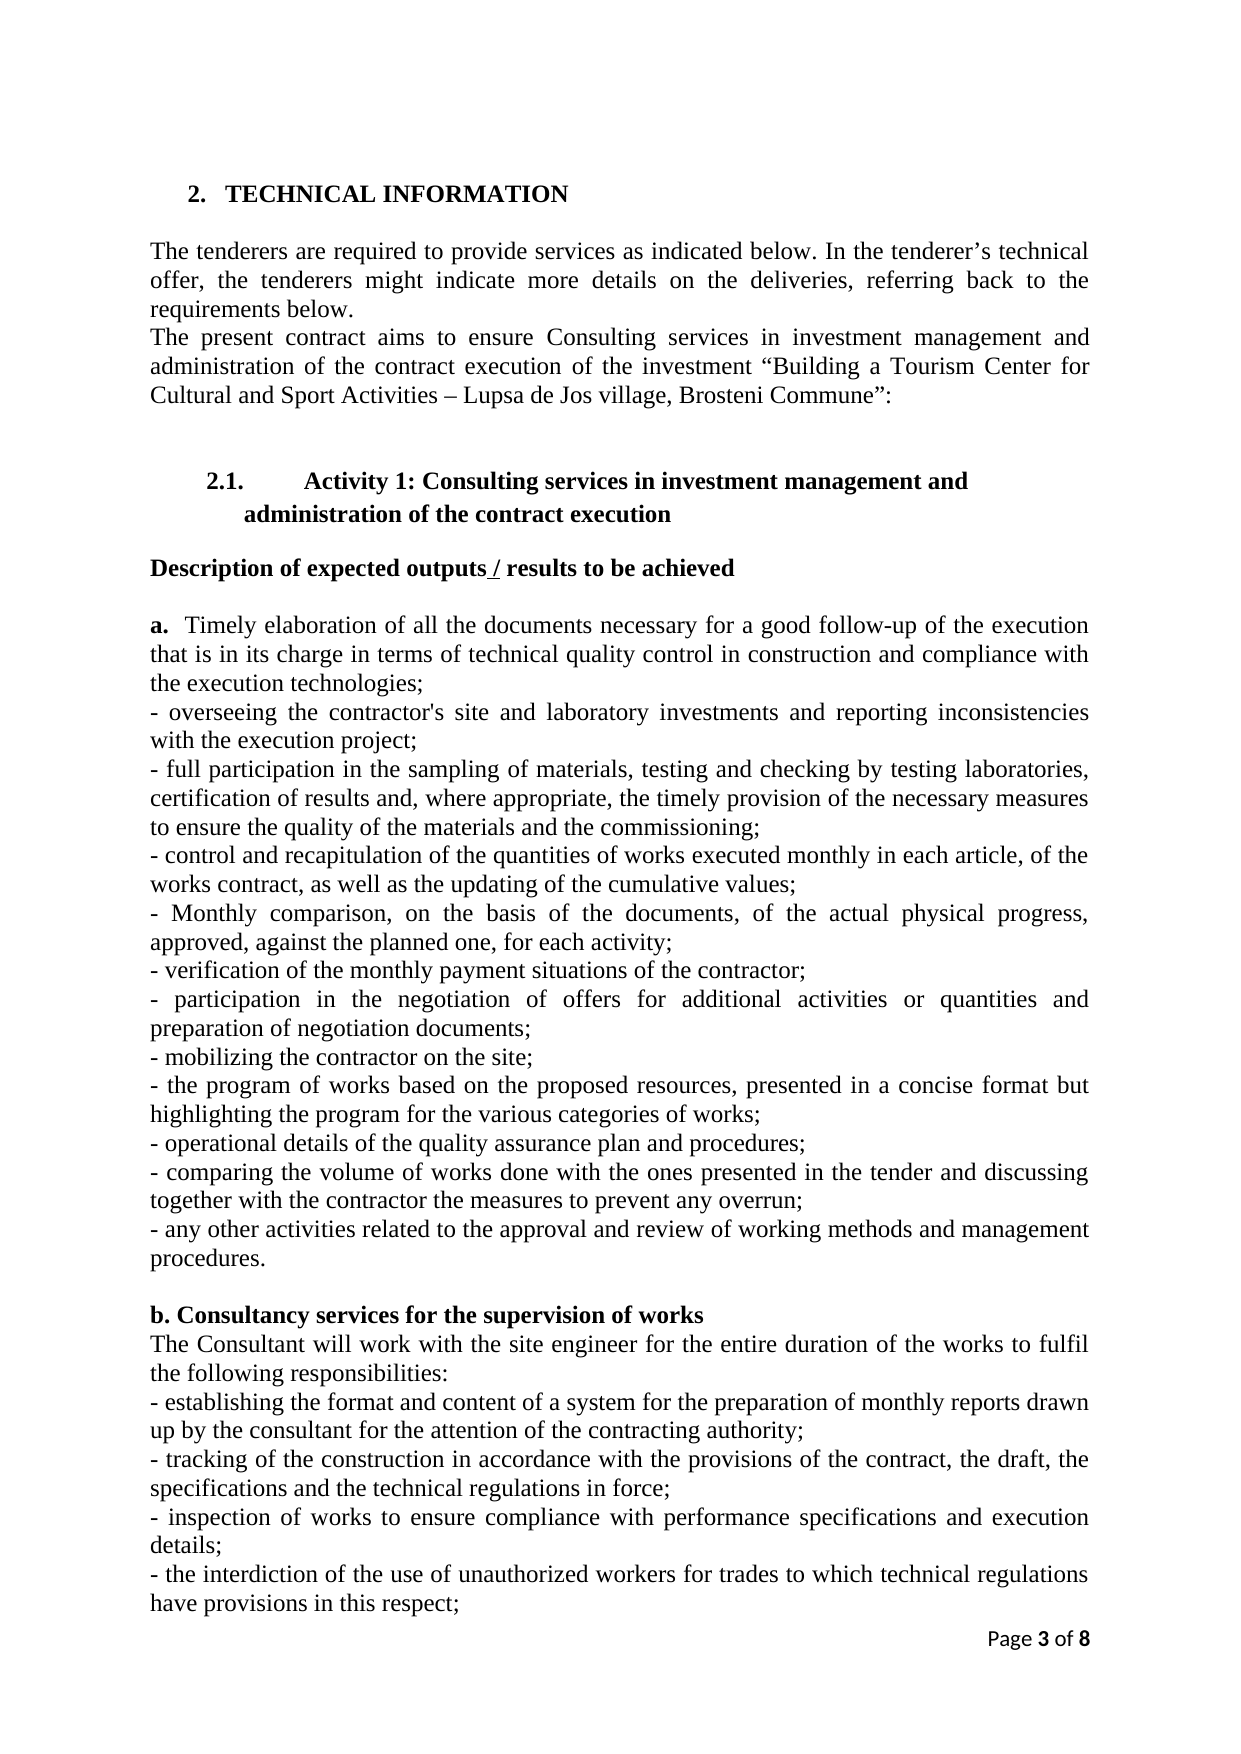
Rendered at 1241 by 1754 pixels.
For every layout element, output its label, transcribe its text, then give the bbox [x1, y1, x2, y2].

list Activity 1: Consulting services in investment management and administration of the contract execution [206, 466, 1090, 528]
text - full participation in the sampling of materials, testing and checking by testing laboratories, certification of results and, where appropriate, the timely provision of the necessary measures to ensure the quality of the materials and the commissioning; [150, 754, 1090, 841]
text - participation in the negotiation of offers for additional activities or quantities and preparation of negotiation documents; [150, 984, 1090, 1042]
text - establishing the format and content of a system for the preparation of monthly reports drawn up by the consultant for the attention of the contracting authority; [150, 1387, 1090, 1444]
text a. Timely elaboration of all the documents necessary for a good follow-up of the execution that is in its charge in terms of technical quality control in construction and compliance with the execution technologies; [150, 611, 1090, 697]
text - comparing the volume of works done with the ones presented in the tender and discussing together with the contractor the measures to prevent any overrun; [150, 1157, 1090, 1214]
text The tenderers are required to provide services as indicated below. In the tenderer’s technical offer, the tenderers might indicate more details on the deliveries, referring back to the requirements below. [150, 236, 1090, 322]
text - the program of works based on the proposed resources, presented in a concise format but highlighting the program for the various categories of works; [150, 1071, 1090, 1128]
list TECHNICAL INFORMATION [187, 179, 1090, 207]
text Description of expected outputs / results to be achieved [150, 553, 1090, 582]
text - mobilizing the contractor on the site; [150, 1042, 1090, 1071]
text - verification of the monthly payment situations of the contractor; [150, 956, 1090, 984]
text b. Consultancy services for the supervision of works [150, 1301, 1090, 1329]
text - control and recapitulation of the quantities of works executed monthly in each article, of the works contract, as well as the updating of the cumulative values; [150, 841, 1090, 898]
text - Monthly comparison, on the basis of the documents, of the actual physical progress, approved, against the planned one, for each activity; [150, 898, 1090, 956]
text - tracking of the construction in accordance with the provisions of the contract, the draft, the specifications and the technical regulations in force; [150, 1444, 1090, 1502]
text The Consultant will work with the site engineer for the entire duration of the works to fulfil the following responsibilities: [150, 1329, 1090, 1387]
text The present contract aims to ensure Consulting services in investment management and administration of the contract execution of the investment “Building a Tourism Center for Cultural and Sport Activities – Lupsa de Jos village, Brosteni Commune”: [150, 322, 1090, 409]
text - operational details of the quality assurance plan and procedures; [150, 1128, 1090, 1157]
text - inspection of works to ensure compliance with performance specifications and execution details; [150, 1502, 1090, 1559]
text - the interdiction of the use of unauthorized workers for trades to which technical regulations have provisions in this respect; [150, 1559, 1090, 1617]
text - overseeing the contractor's site and laboratory investments and reporting inconsistencies with the execution project; [150, 697, 1090, 754]
text - any other activities related to the approval and review of working methods and management procedures. [150, 1214, 1090, 1272]
